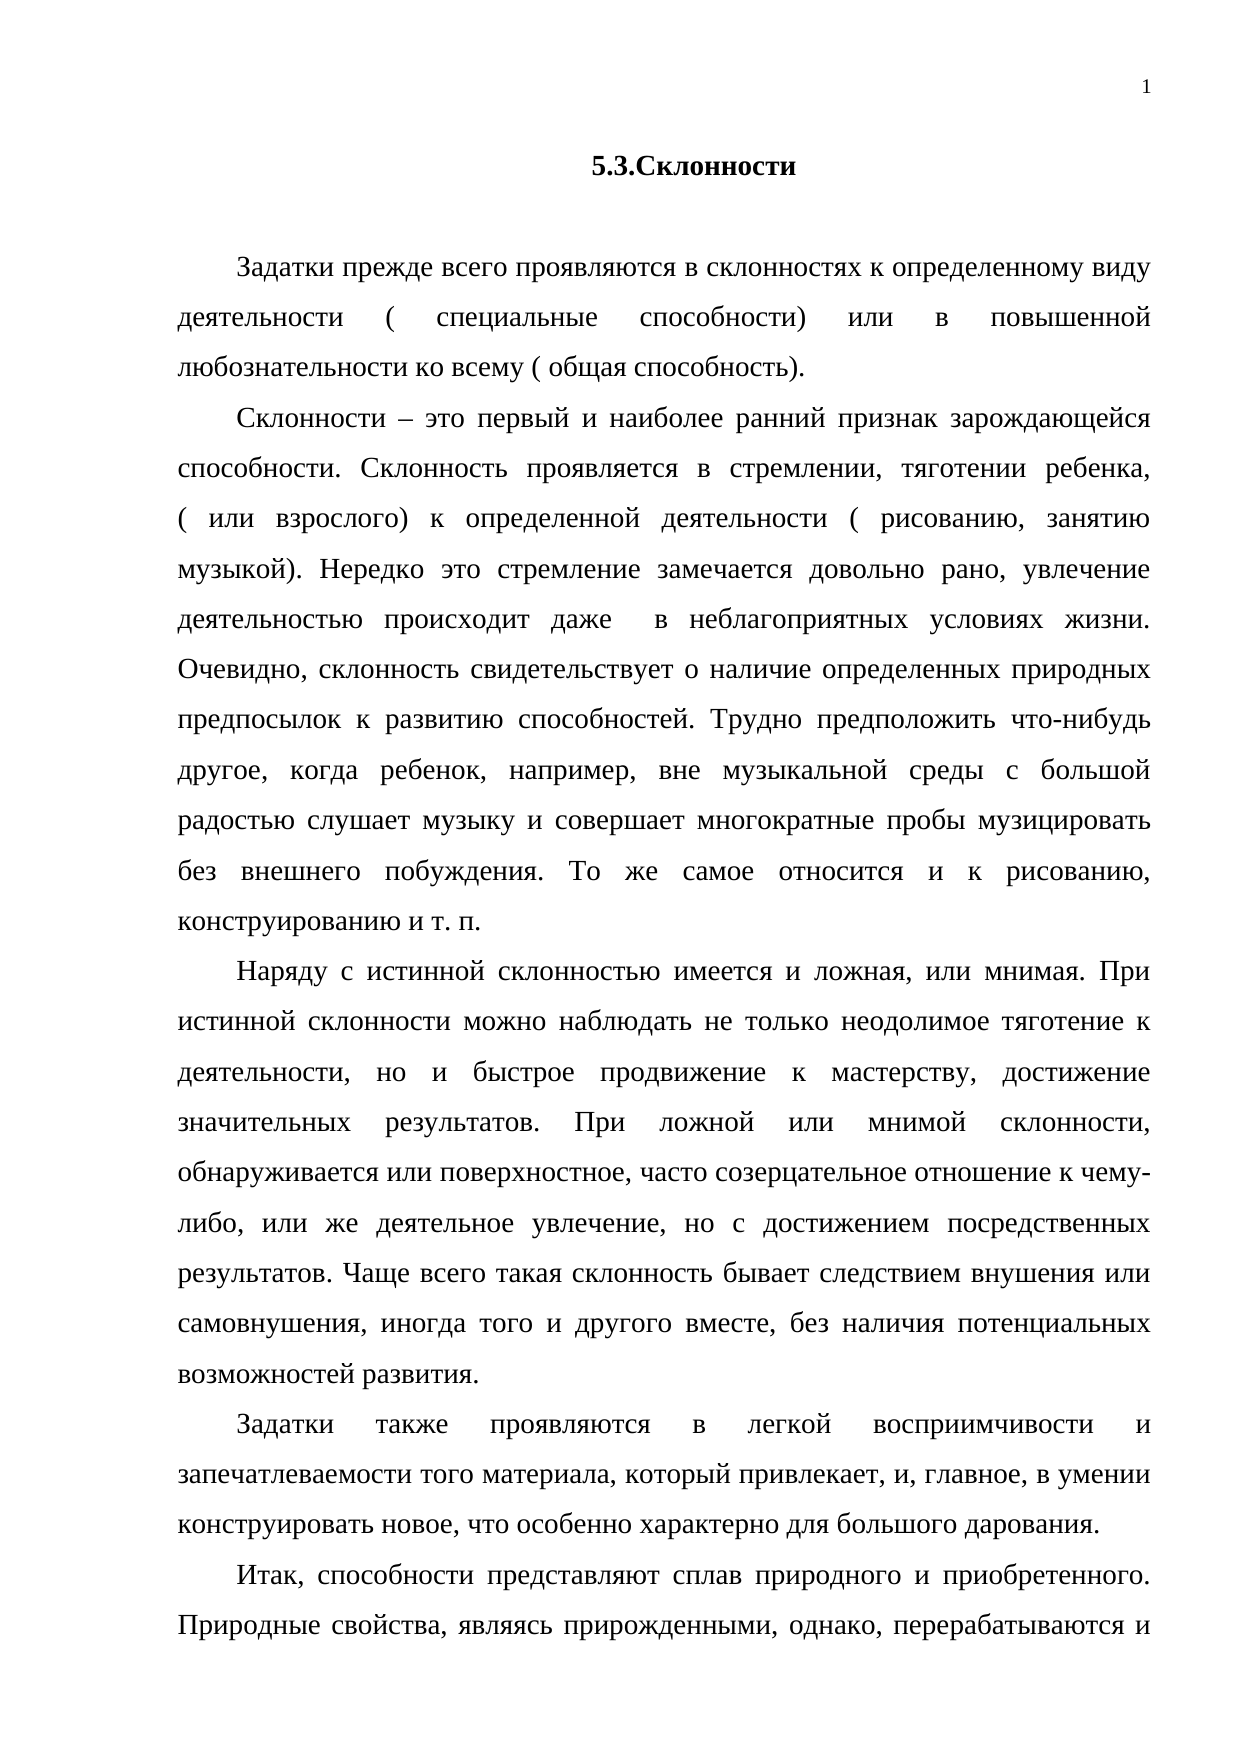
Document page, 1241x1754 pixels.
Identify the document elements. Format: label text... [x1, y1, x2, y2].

text Склонности – это первый и наиболее ранний признак зарождающейся способности. Склонность проявляется в стремлении, тяготении ребенка, ( или взрослого) к определенной деятельности ( рисованию, занятию музыкой). Нередко это стремление замечается довольно рано, увлечение деятельностью происходит даже в неблагоприятных условиях жизни. Очевидно, склонность свидетельствует о наличие определенных природных предпосылок к развитию способностей. Трудно предположить что-нибудь другое, когда ребенок, например, вне музыкальной среды с большой радостью слушает музыку и совершает многократные пробы музицировать без внешнего побуждения. То же самое относится и к рисованию, конструированию и т. п. [177, 400, 1152, 936]
subtitle 5.3.Склонности [177, 148, 1152, 182]
text Задатки прежде всего проявляются в склонностях к определенному виду деятельности ( специальные способности) или в повышенной любознательности ко всему ( общая способность). [177, 249, 1152, 383]
text Наряду с истинной склонностью имеется и ложная, или мнимая. При истинной склонности можно наблюдать не только неодолимое тяготение к деятельности, но и быстрое продвижение к мастерству, достижение значительных результатов. При ложной или мнимой склонности, обнаруживается или поверхностное, часто созерцательное отношение к чему-либо, или же деятельное увлечение, но с достижением посредственных результатов. Чаще всего такая склонность бывает следствием внушения или самовнушения, иногда того и другого вместе, без наличия потенциальных возможностей развития. [177, 953, 1152, 1389]
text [177, 1557, 1152, 1641]
text Задатки также проявляются в легкой восприимчивости и запечатлеваемости того материала, который привлекает, и, главное, в умении конструировать новое, что особенно характерно для большого дарования. [177, 1406, 1152, 1540]
